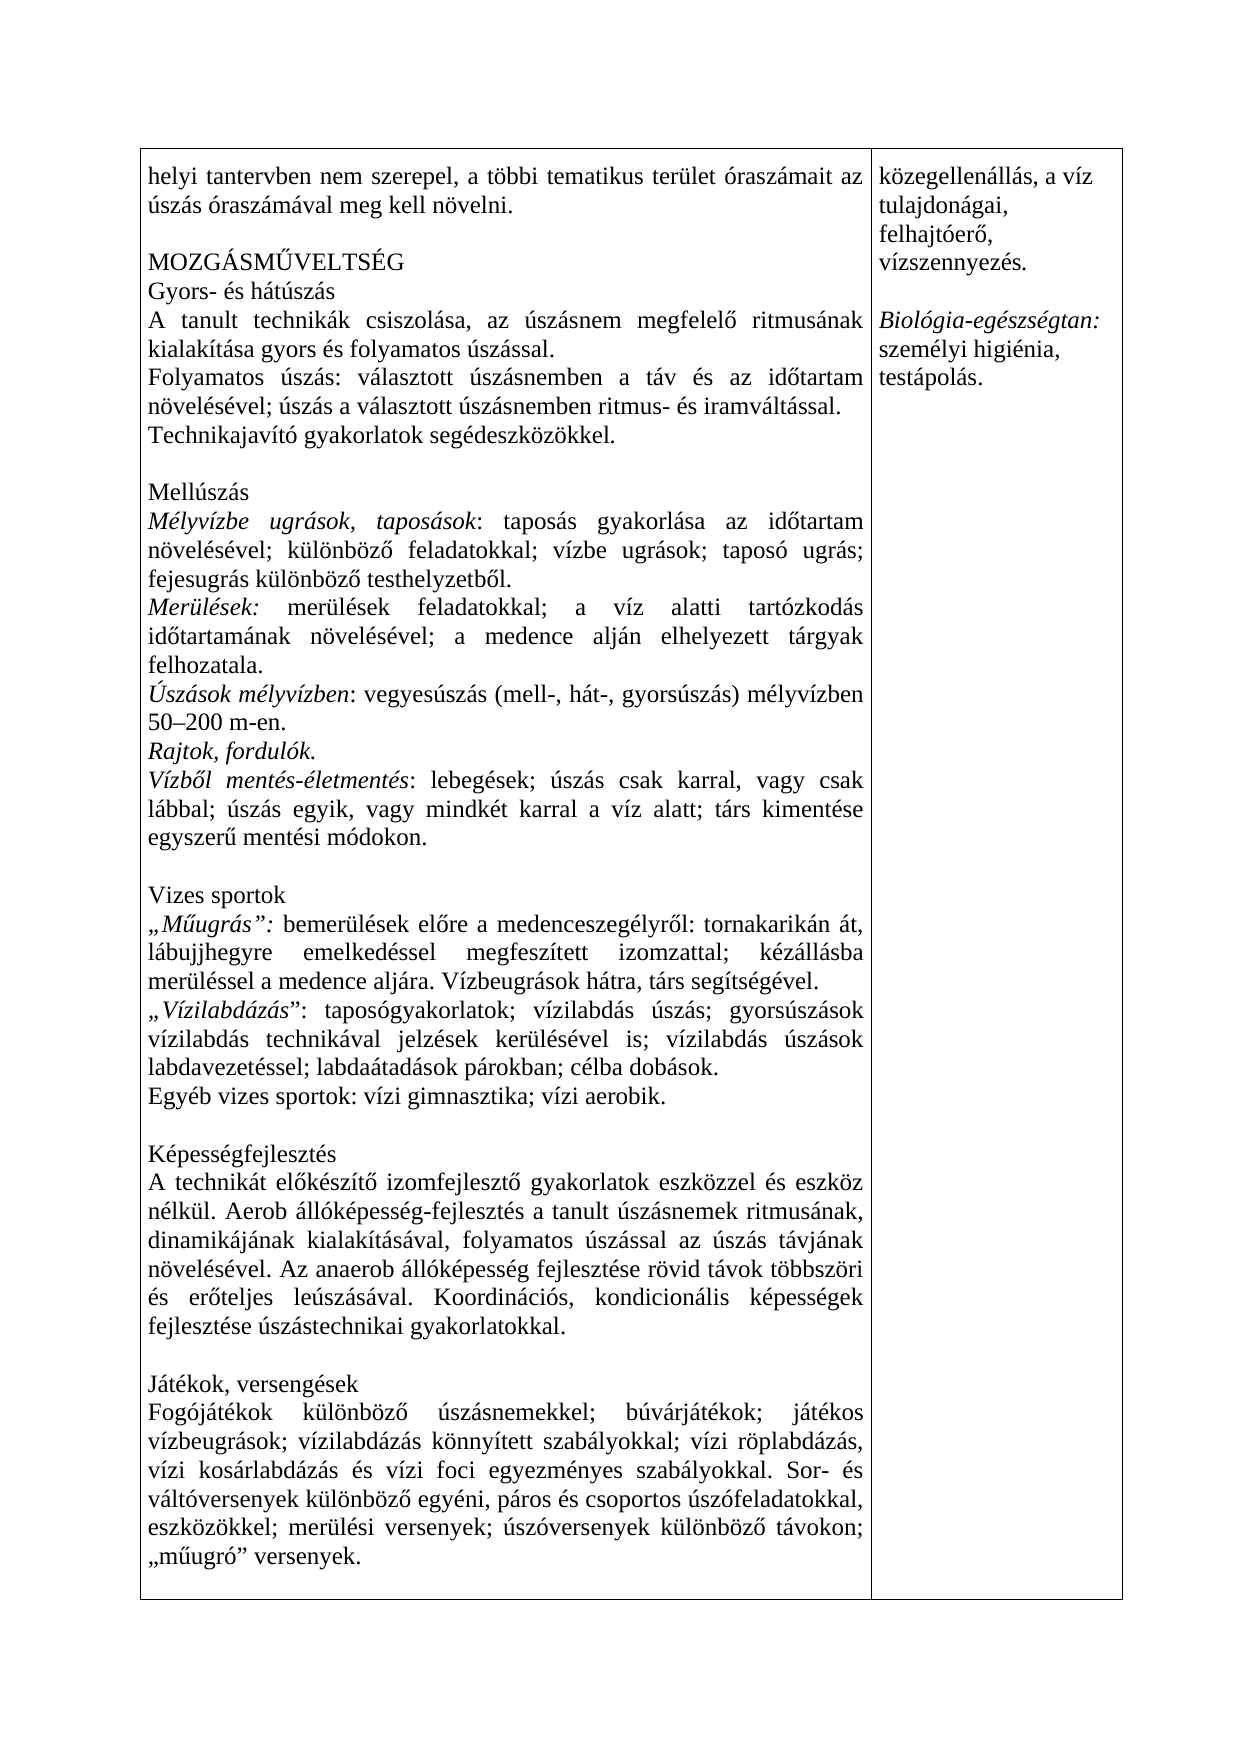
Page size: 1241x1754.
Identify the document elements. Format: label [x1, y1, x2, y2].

table_cell [872, 149, 1122, 1599]
table_cell [141, 149, 871, 1599]
